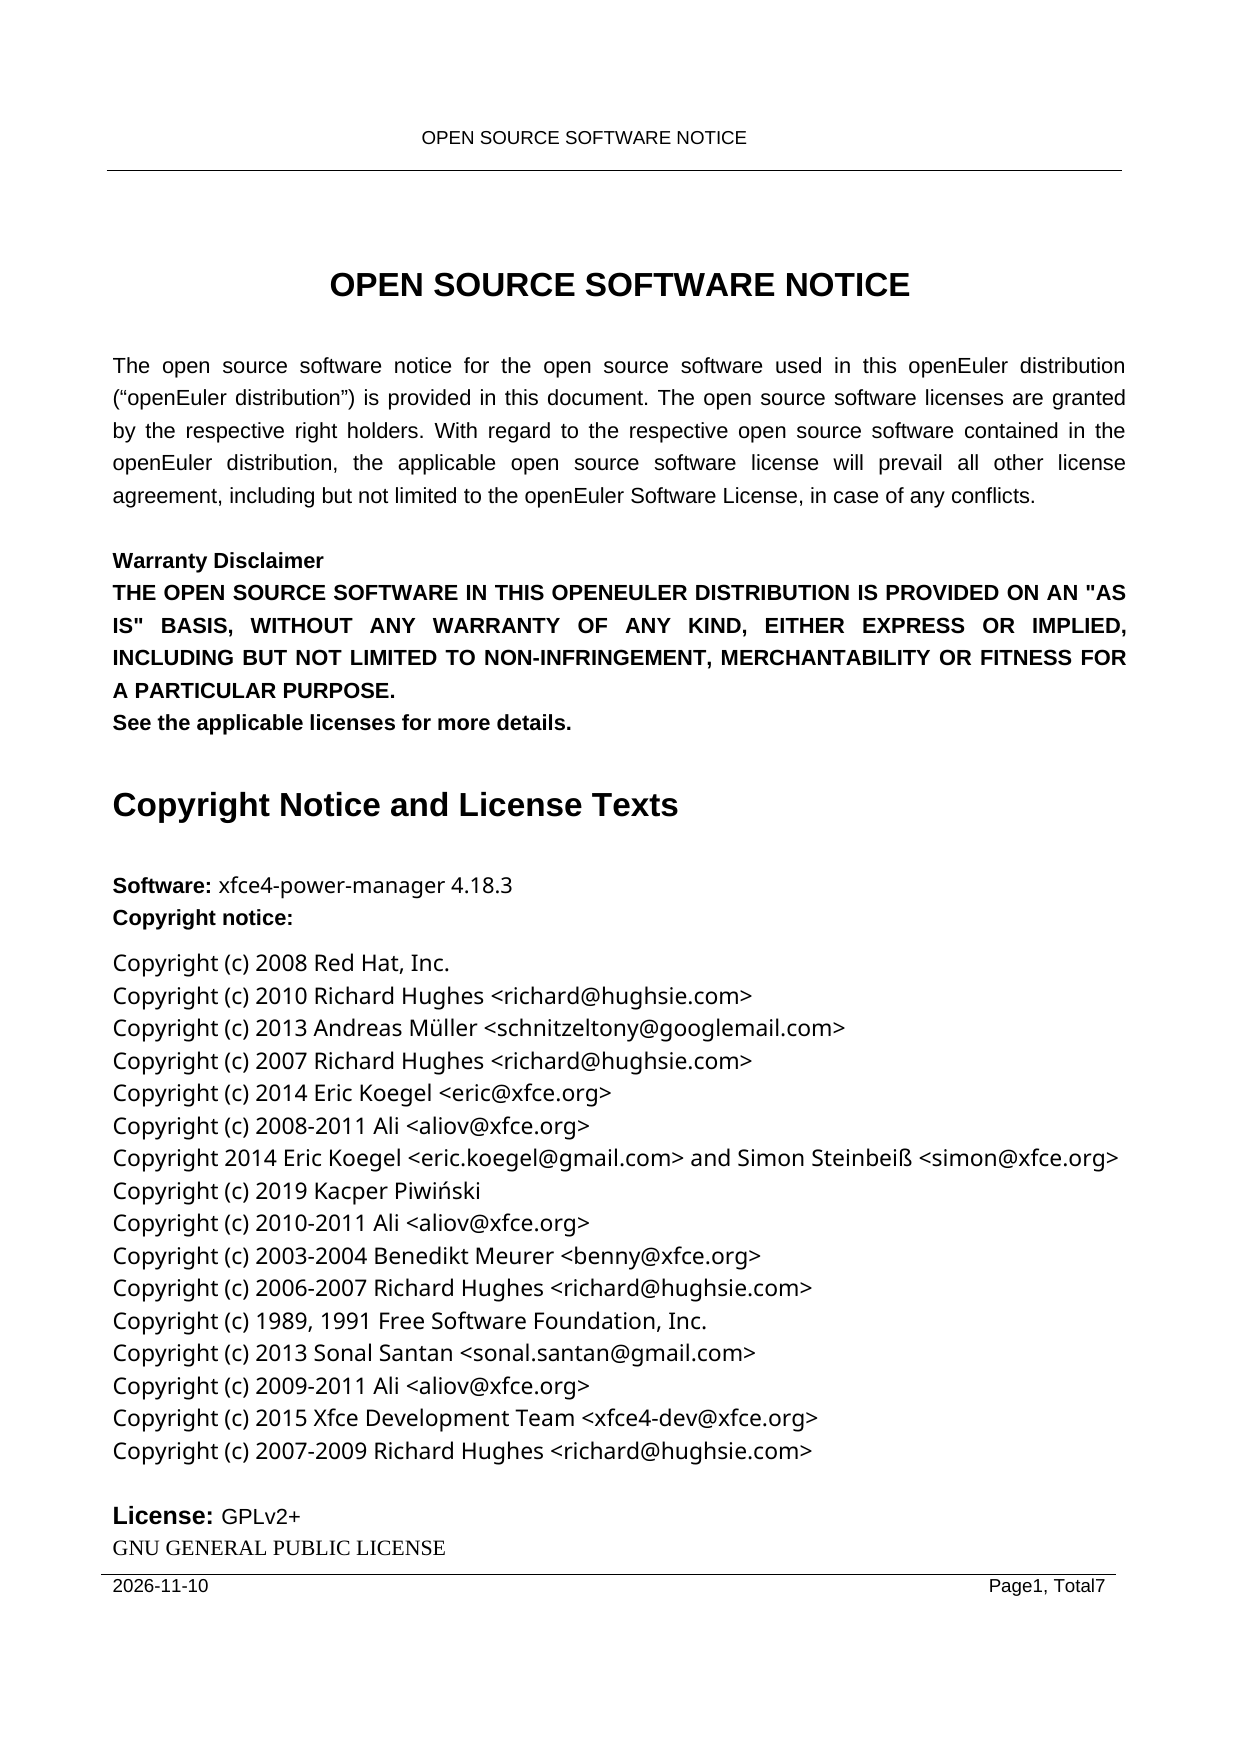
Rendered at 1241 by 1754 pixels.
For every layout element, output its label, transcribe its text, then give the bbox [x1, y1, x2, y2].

text License: GPLv2+ [112, 1499, 1128, 1532]
title Software: xfce4-power-manager 4.18.3 [112, 869, 1128, 901]
text THE OPEN SOURCE SOFTWARE IN THIS OPENEULER DISTRIBUTION IS PROVIDED ON AN "AS IS" BASIS, WITHOUT ANY WARRANTY OF ANY KIND, EITHER EXPRESS OR IMPLIED, INCLUDING BUT NOT LIMITED TO NON-INFRINGEMENT, MERCHANTABILITY OR FITNESS FOR A PARTICULAR PURPOSE. See the applicable licenses for more details. [112, 576, 1128, 739]
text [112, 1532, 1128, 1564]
text Warranty Disclaimer [112, 544, 1128, 576]
text OPEN SOURCE SOFTWARE NOTICE [112, 251, 1128, 316]
text Copyright (c) 2008 Red Hat, Inc. Copyright (c) 2010 Richard Hughes <richard@hughsie.com> Copyright (c) 2013 Andreas Müller <schnitzeltony@googlemail.com> Copyright (c) 2007 Richard Hughes <richard@hughsie.com> Copyright (c) 2014 Eric Koegel <eric@xfce.org> Copyright (c) 2008-2011 Ali <aliov@xfce.org> Copyright 2014 Eric Koegel <eric.koegel@gmail.com> and Simon Steinbeiß <simon@xfce.org> Copyright (c) 2019 Kacper Piwiński Copyright (c) 2010-2011 Ali <aliov@xfce.org> Copyright (c) 2003-2004 Benedikt Meurer <benny@xfce.org> Copyright (c) 2006-2007 Richard Hughes <richard@hughsie.com> Copyright (c) 1989, 1991 Free Software Foundation, Inc. Copyright (c) 2013 Sonal Santan <sonal.santan@gmail.com> Copyright (c) 2009-2011 Ali <aliov@xfce.org> Copyright (c) 2015 Xfce Development Team <xfce4-dev@xfce.org> Copyright (c) 2007-2009 Richard Hughes <richard@hughsie.com> [112, 947, 1128, 1499]
text Copyright notice: [112, 901, 1128, 934]
text Copyright Notice and License Texts [112, 771, 1128, 836]
text The open source software notice for the open source software used in this openEuler distribution (“openEuler distribution”) is provided in this document. The open source software licenses are granted by the respective right holders. With regard to the respective open source software contained in the openEuler distribution, the applicable open source software license will prevail all other license agreement, including but not limited to the openEuler Software License, in case of any conflicts. [112, 349, 1128, 511]
